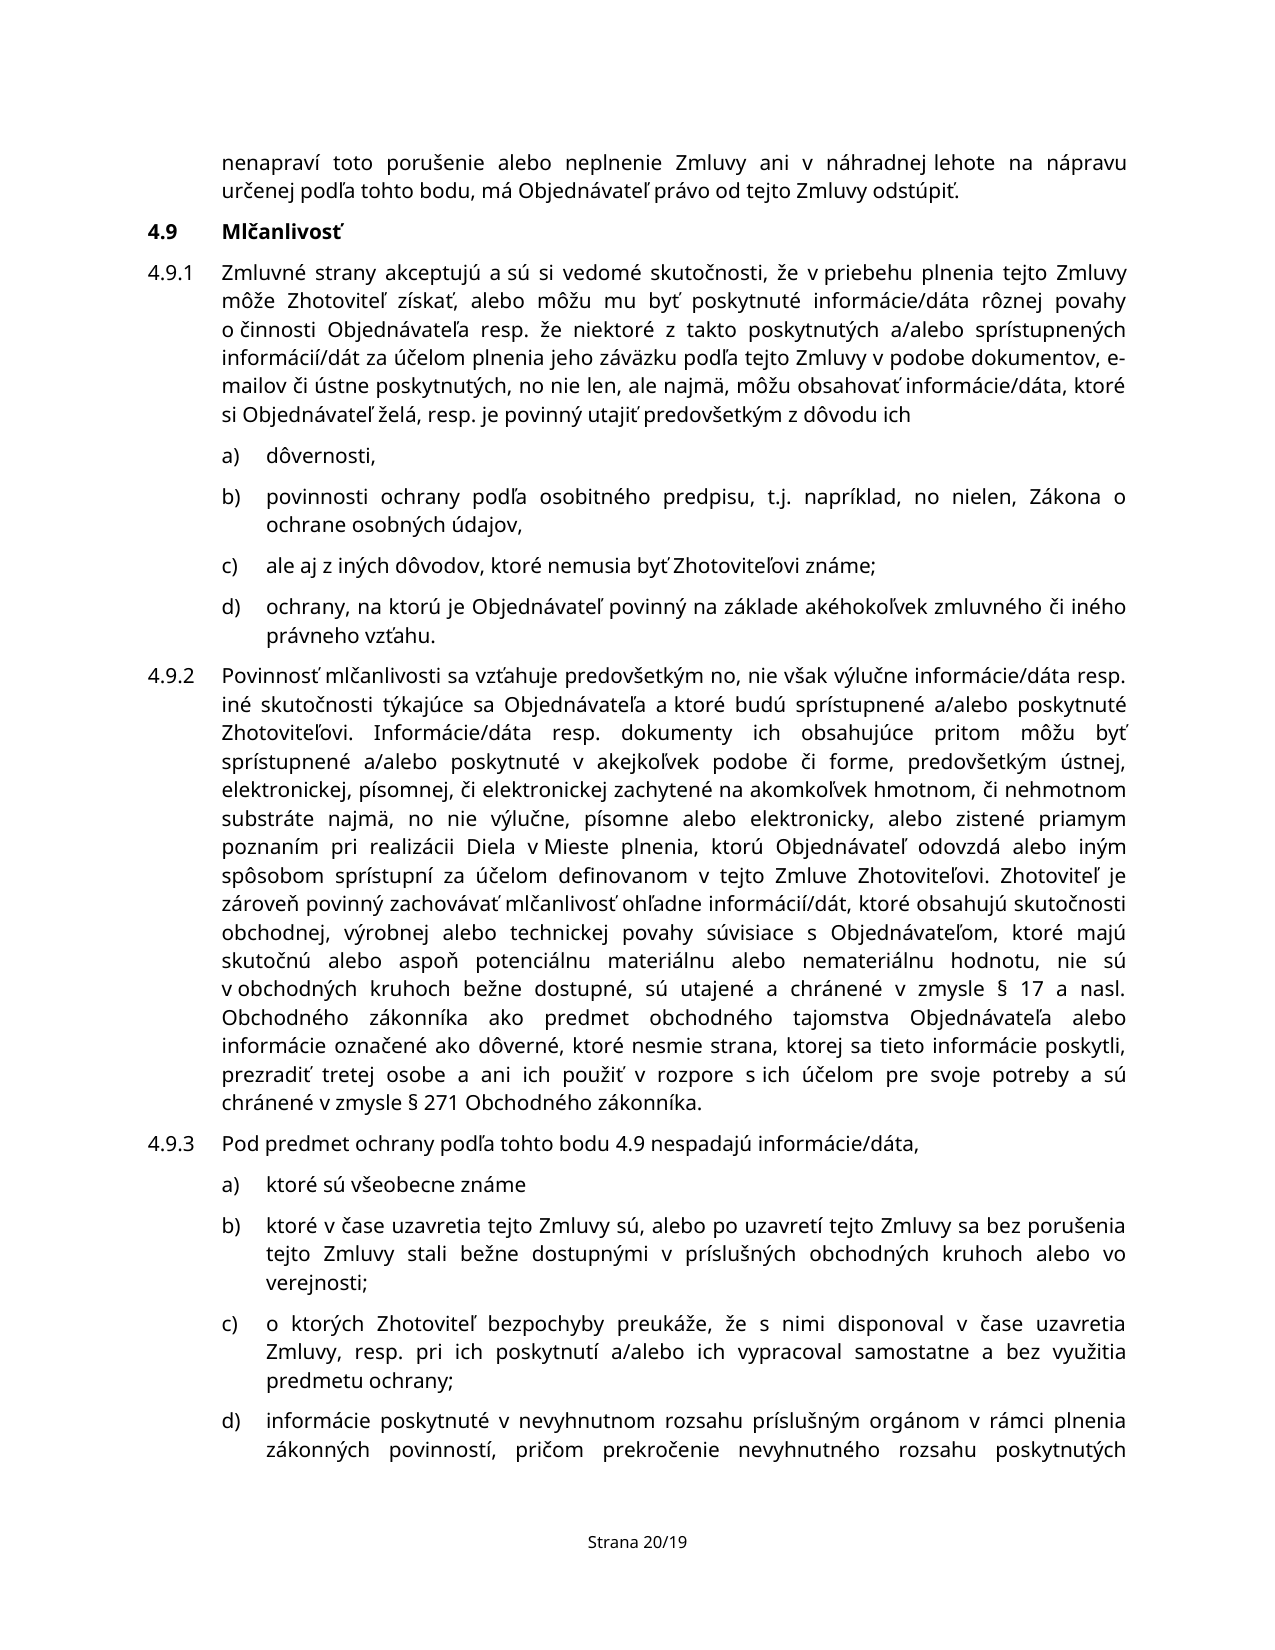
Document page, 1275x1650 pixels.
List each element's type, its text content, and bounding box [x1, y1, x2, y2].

list povinnosti ochrany podľa osobitného predpisu, t.j. napríklad, no nielen, Zákona o ochrane osobných údajov, [221, 482, 1127, 539]
list Zmluvné strany akceptujú a sú si vedomé skutočnosti, že v priebehu plnenia tejto Zmluvy môže Zhotoviteľ získať, alebo môžu mu byť poskytnuté informácie/dáta rôznej povahy o činnosti Objednávateľa resp. že niektoré z takto poskytnutých a/alebo sprístupnených informácií/dát za účelom plnenia jeho záväzku podľa tejto Zmluvy v podobe dokumentov, e-mailov či ústne poskytnutých, no nie len, ale najmä, môžu obsahovať informácie/dáta, ktoré si Objednávateľ želá, resp. je povinný utajiť predovšetkým z dôvodu ich [148, 258, 1127, 428]
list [221, 1407, 1127, 1463]
list dôvernosti, [221, 441, 1127, 469]
list Povinnosť mlčanlivosti sa vzťahuje predovšetkým no, nie však výlučne informácie/dáta resp. iné skutočnosti týkajúce sa Objednávateľa a ktoré budú sprístupnené a/alebo poskytnuté Zhotoviteľovi. Informácie/dáta resp. dokumenty ich obsahujúce pritom môžu byť sprístupnené a/alebo poskytnuté v akejkoľvek podobe či forme, predovšetkým ústnej, elektronickej, písomnej, či elektronickej zachytené na akomkoľvek hmotnom, či nehmotnom substráte najmä, no nie výlučne, písomne alebo elektronicky, alebo zistené priamym poznaním pri realizácii Diela v Mieste plnenia, ktorú Objednávateľ odovzdá alebo iným spôsobom sprístupní za účelom definovanom v tejto Zmluve Zhotoviteľovi. Zhotoviteľ je zároveň povinný zachovávať mlčanlivosť ohľadne informácií/dát, ktoré obsahujú skutočnosti obchodnej, výrobnej alebo technickej povahy súvisiace s Objednávateľom, ktoré majú skutočnú alebo aspoň potenciálnu materiálnu alebo nemateriálnu hodnotu, nie sú v obchodných kruhoch bežne dostupné, sú utajené a chránené v zmysle § 17 a nasl. Obchodného zákonníka ako predmet obchodného tajomstva Objednávateľa alebo informácie označené ako dôverné, ktoré nesmie strana, ktorej sa tieto informácie poskytli, prezradiť tretej osobe a ani ich použiť v rozpore s ich účelom pre svoje potreby a sú chránené v zmysle § 271 Obchodného zákonníka. [148, 662, 1127, 1117]
list ale aj z iných dôvodov, ktoré nemusia byť Zhotoviteľovi známe; [221, 551, 1127, 580]
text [221, 148, 1127, 204]
list Mlčanlivosť [148, 217, 1127, 245]
list ktoré v čase uzavretia tejto Zmluvy sú, alebo po uzavretí tejto Zmluvy sa bez porušenia tejto Zmluvy stali bežne dostupnými v príslušných obchodných kruhoch alebo vo verejnosti; [221, 1211, 1127, 1296]
list ktoré sú všeobecne známe [221, 1170, 1127, 1198]
list o ktorých Zhotoviteľ bezpochyby preukáže, že s nimi disponoval v čase uzavretia Zmluvy, resp. pri ich poskytnutí a/alebo ich vypracoval samostatne a bez využitia predmetu ochrany; [221, 1309, 1127, 1394]
list ochrany, na ktorú je Objednávateľ povinný na základe akéhokoľvek zmluvného či iného právneho vzťahu. [221, 592, 1127, 649]
list Pod predmet ochrany podľa tohto bodu 4.10 nespadajú informácie/dáta, [148, 1129, 1127, 1158]
